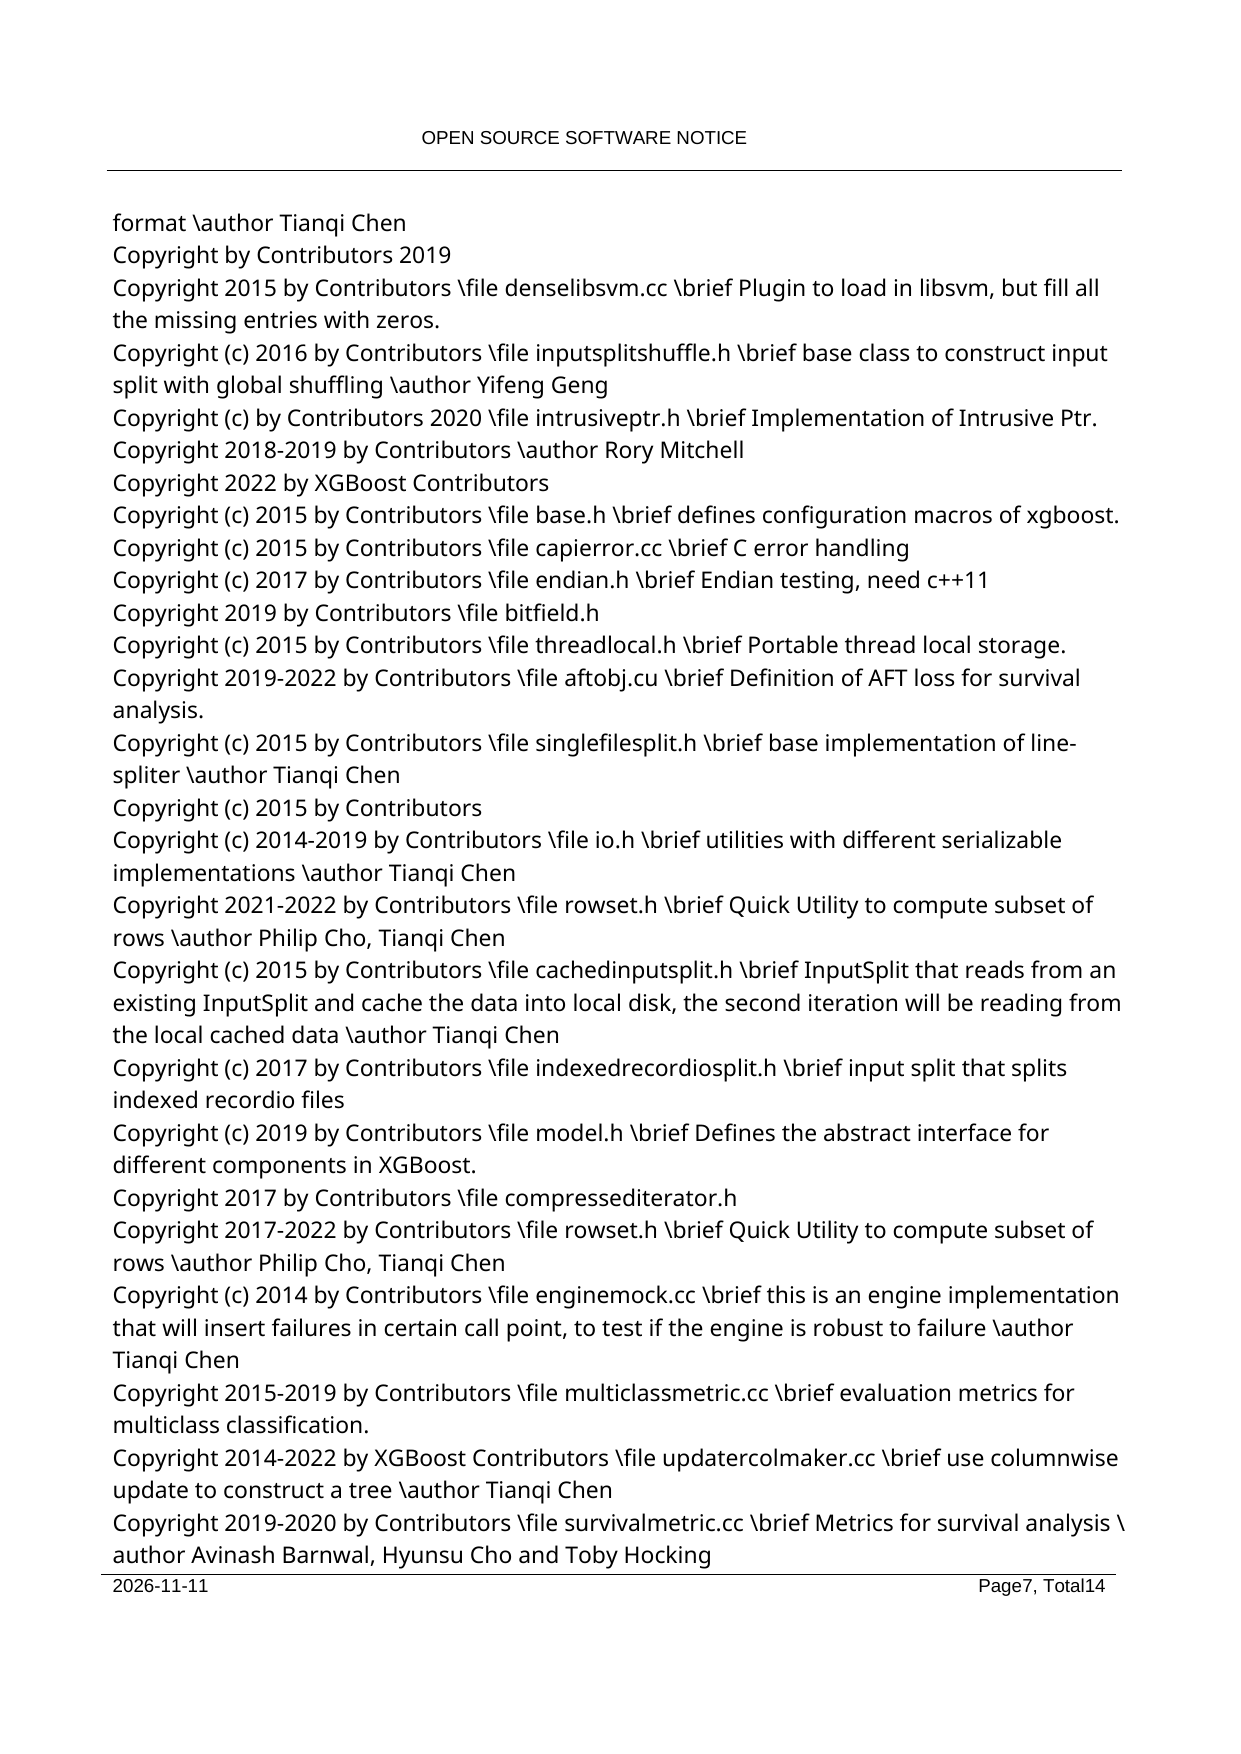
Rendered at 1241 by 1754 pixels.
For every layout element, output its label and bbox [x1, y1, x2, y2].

text [112, 206, 1128, 1571]
